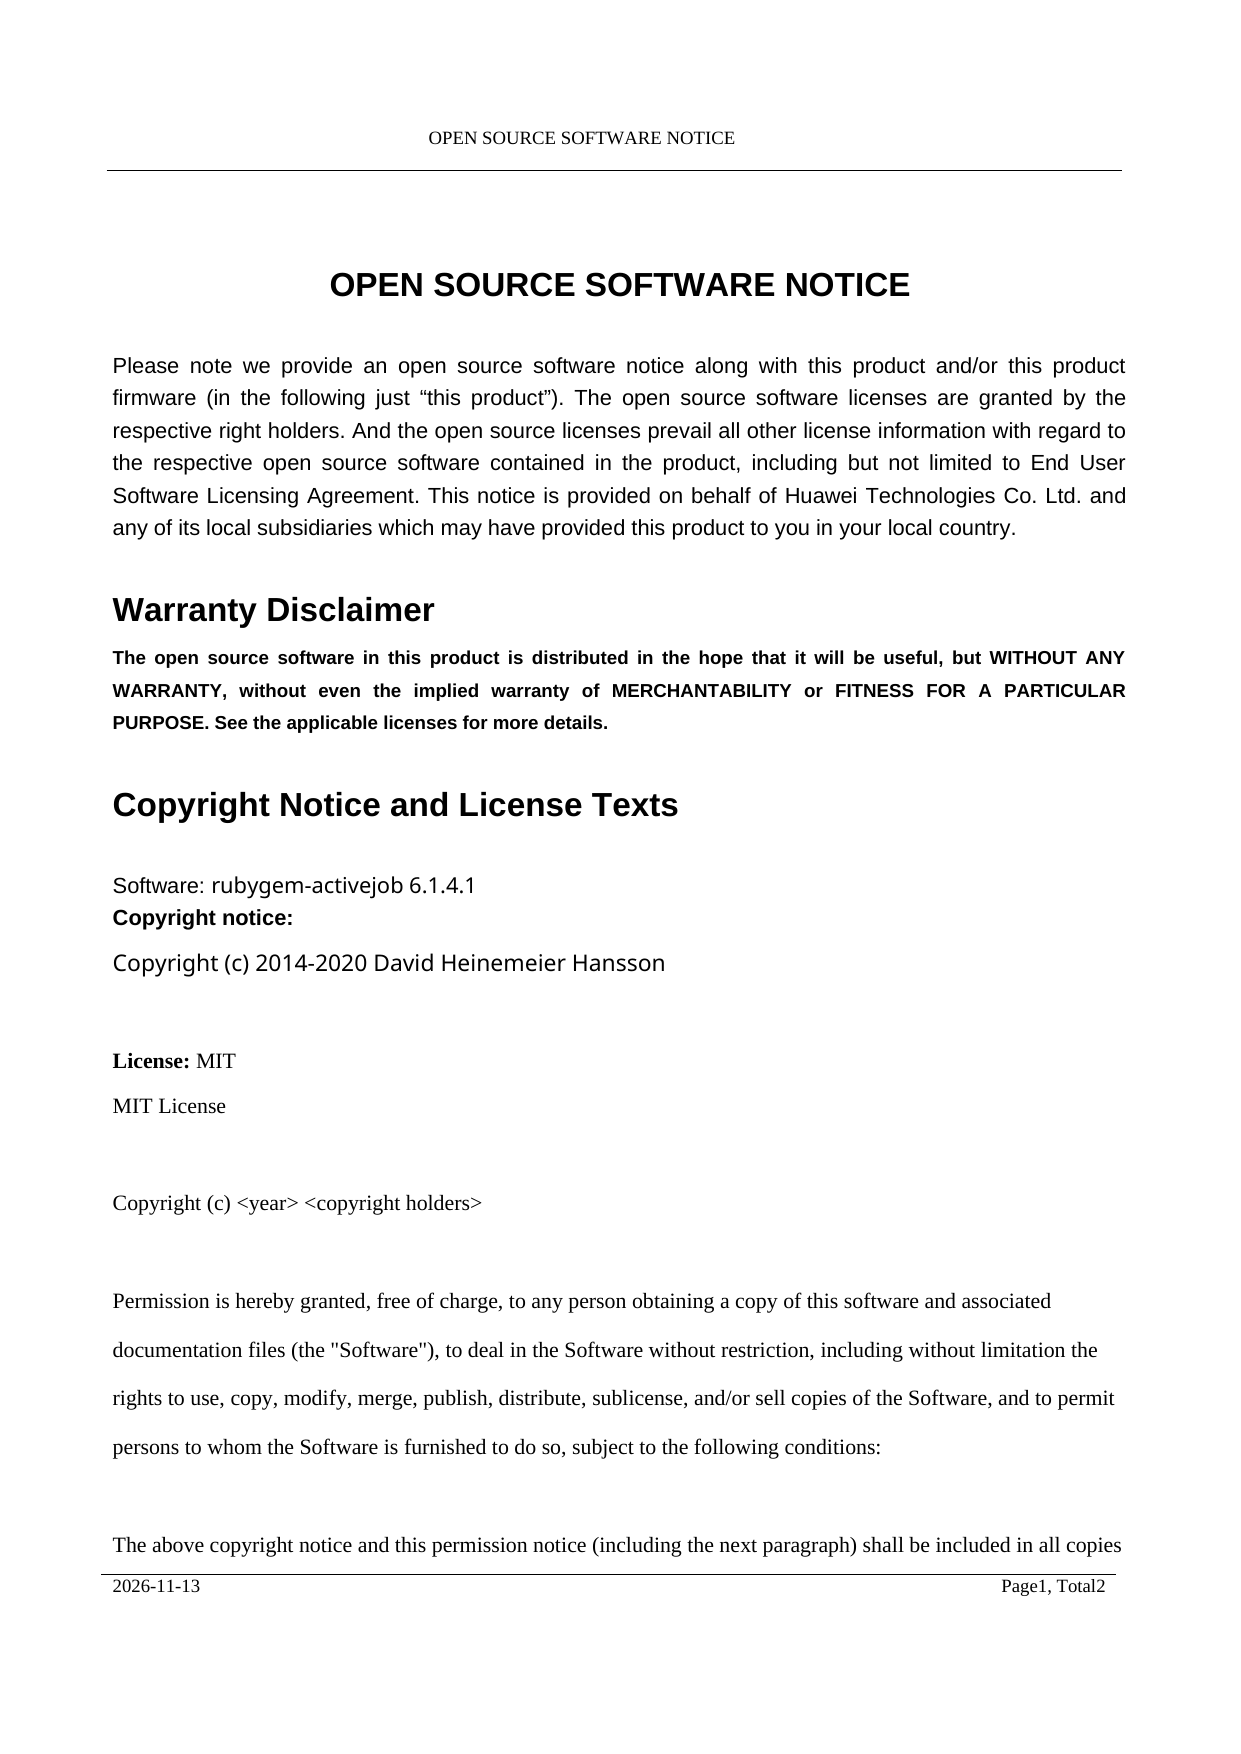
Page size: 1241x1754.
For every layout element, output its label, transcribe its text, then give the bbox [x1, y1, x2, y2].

text Copyright Notice and License Texts [112, 771, 1128, 836]
text Software: rubygem-activejob 6.1.4.1 [112, 869, 1128, 901]
text OPEN SOURCE SOFTWARE NOTICE [112, 251, 1128, 316]
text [112, 1089, 1128, 1560]
text Warranty Disclaimer [112, 576, 1128, 641]
text Copyright (c) 2014-2020 David Heinemeier Hansson [112, 947, 1128, 1028]
text Copyright notice: [112, 901, 1128, 934]
text The open source software in this product is distributed in the hope that it will be useful, but WITHOUT ANY WARRANTY, without even the implied warranty of MERCHANTABILITY or FITNESS FOR A PARTICULAR PURPOSE. See the applicable licenses for more details. [112, 641, 1128, 739]
text License: MIT [112, 1044, 1128, 1077]
text Please note we provide an open source software notice along with this product and/or this product firmware (in the following just “this product”). The open source software licenses are granted by the respective right holders. And the open source licenses prevail all other license information with regard to the respective open source software contained in the product, including but not limited to End User Software Licensing Agreement. This notice is provided on behalf of Huawei Technologies Co. Ltd. and any of its local subsidiaries which may have provided this product to you in your local country. [112, 349, 1128, 544]
